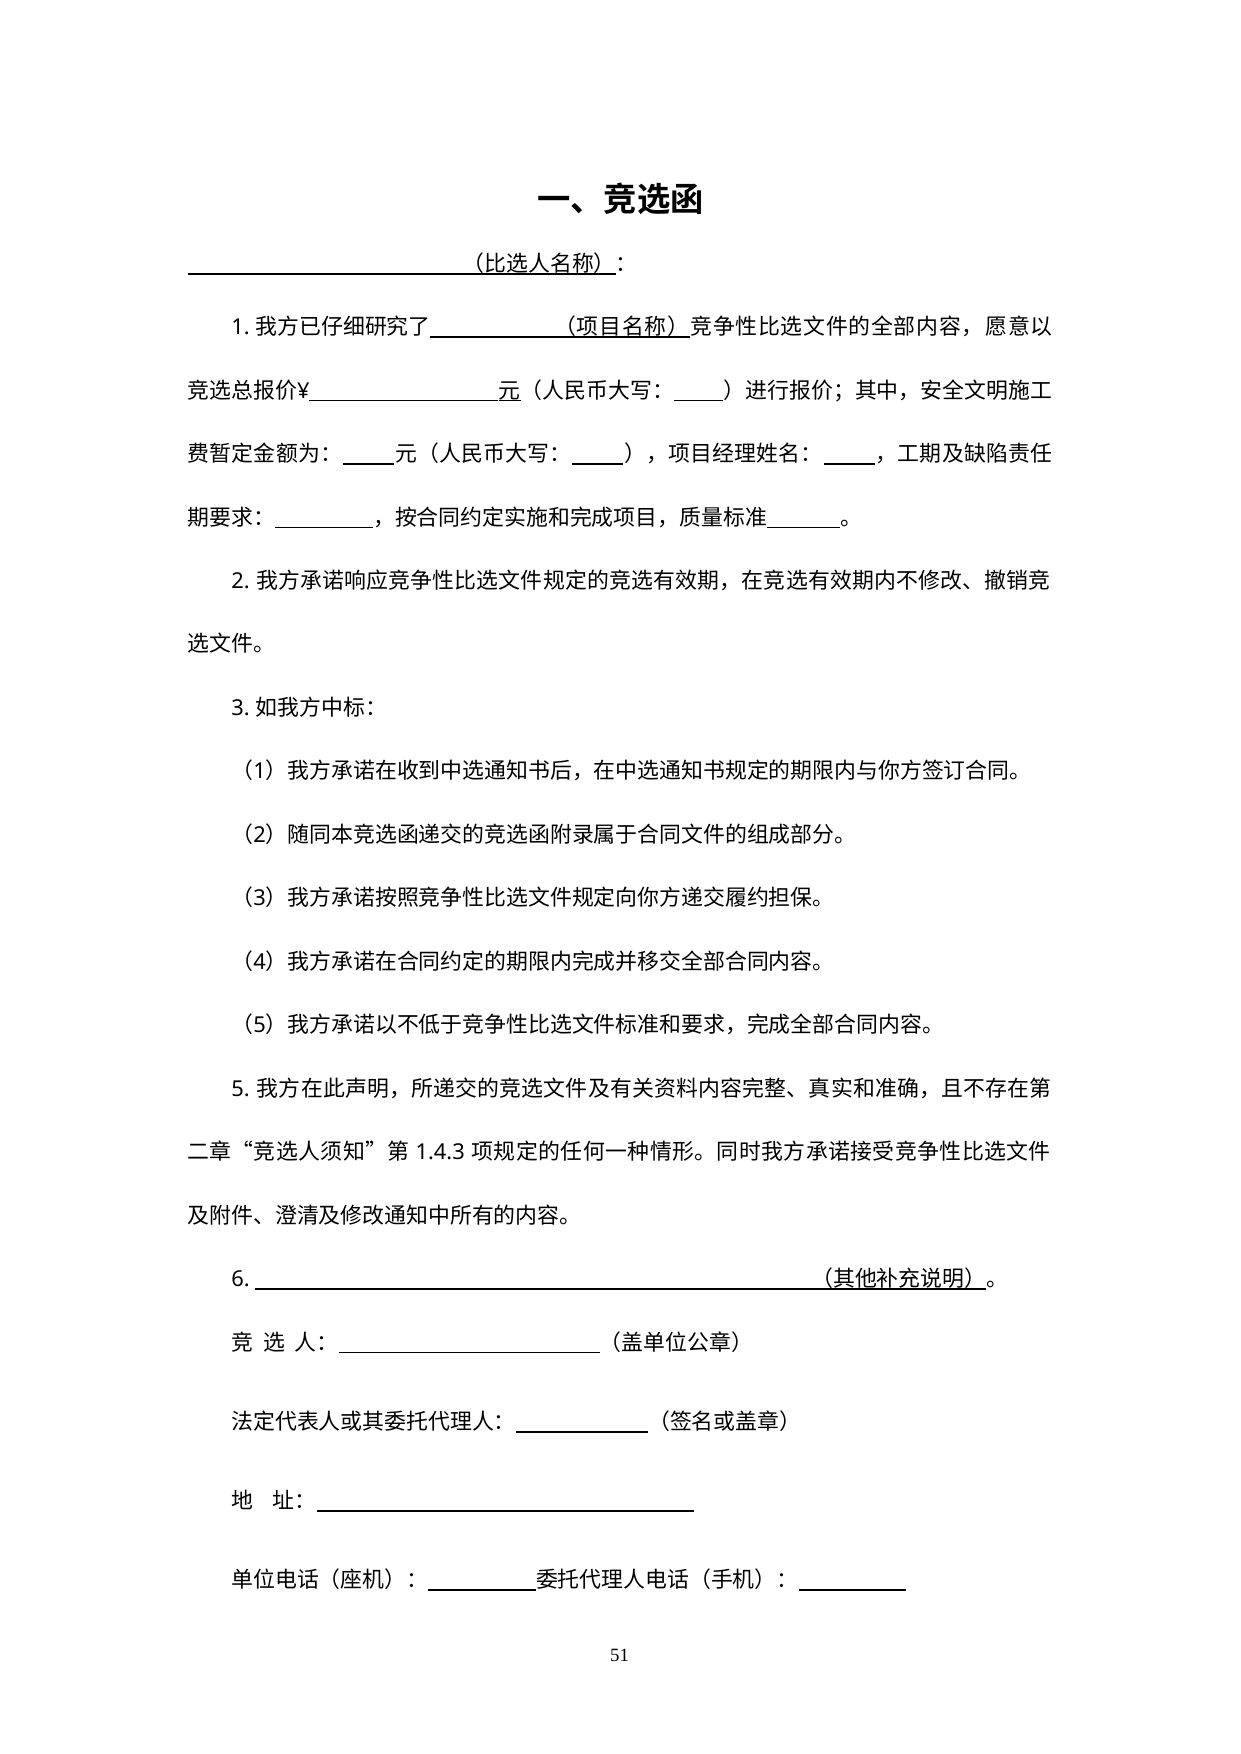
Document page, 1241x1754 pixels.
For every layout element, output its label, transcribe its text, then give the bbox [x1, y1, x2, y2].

text 竞 选 人： （盖单位公章） [187, 1324, 1053, 1356]
text 单位电话（座机）： 委托代理人电话（手机）： [187, 1562, 1053, 1594]
text 6. （其他补充说明）。 [187, 1261, 1053, 1293]
text 地 址： [187, 1483, 1053, 1514]
text （4）我方承诺在合同约定的期限内完成并移交全部合同内容。 [187, 944, 1053, 976]
text （2）随同本竞选函递交的竞选函附录属于合同文件的组成部分。 [187, 817, 1053, 848]
text （5）我方承诺以不低于竞争性比选文件标准和要求，完成全部合同内容。 [187, 1007, 1053, 1039]
text 法定代表人或其委托代理人： （签名或盖章） [187, 1404, 1053, 1435]
text （3）我方承诺按照竞争性比选文件规定向你方递交履约担保。 [187, 880, 1053, 912]
subtitle 一、竞选函 [187, 175, 1053, 221]
text 5. 我方在此声明，所递交的竞选文件及有关资料内容完整、真实和准确，且不存在第二章“竞选人须知”第 1.4.3 项规定的任何一种情形。同时我方承诺接受竞争性比选文件及附件、澄清及修改通知中所有的内容。 [187, 1071, 1053, 1229]
text 1. 我方已仔细研究了 （项目名称）竞争性比选文件的全部内容，愿意以竞选总报价¥ 元（人民币大写： ）进行报价；其中，安全文明施工费暂定金额为： 元（人民币大写： ），项目经理姓名： ，工期及缺陷责任期要求： ，按合同约定实施和完成项目，质量标准 。 [187, 309, 1053, 531]
text 3. 如我方中标： [187, 689, 1053, 721]
text 2. 我方承诺响应竞争性比选文件规定的竞选有效期，在竞选有效期内不修改、撤销竞选文件。 [187, 563, 1053, 658]
text （比选人名称）： [187, 246, 1053, 277]
text （1）我方承诺在收到中选通知书后，在中选通知书规定的期限内与你方签订合同。 [187, 753, 1053, 785]
